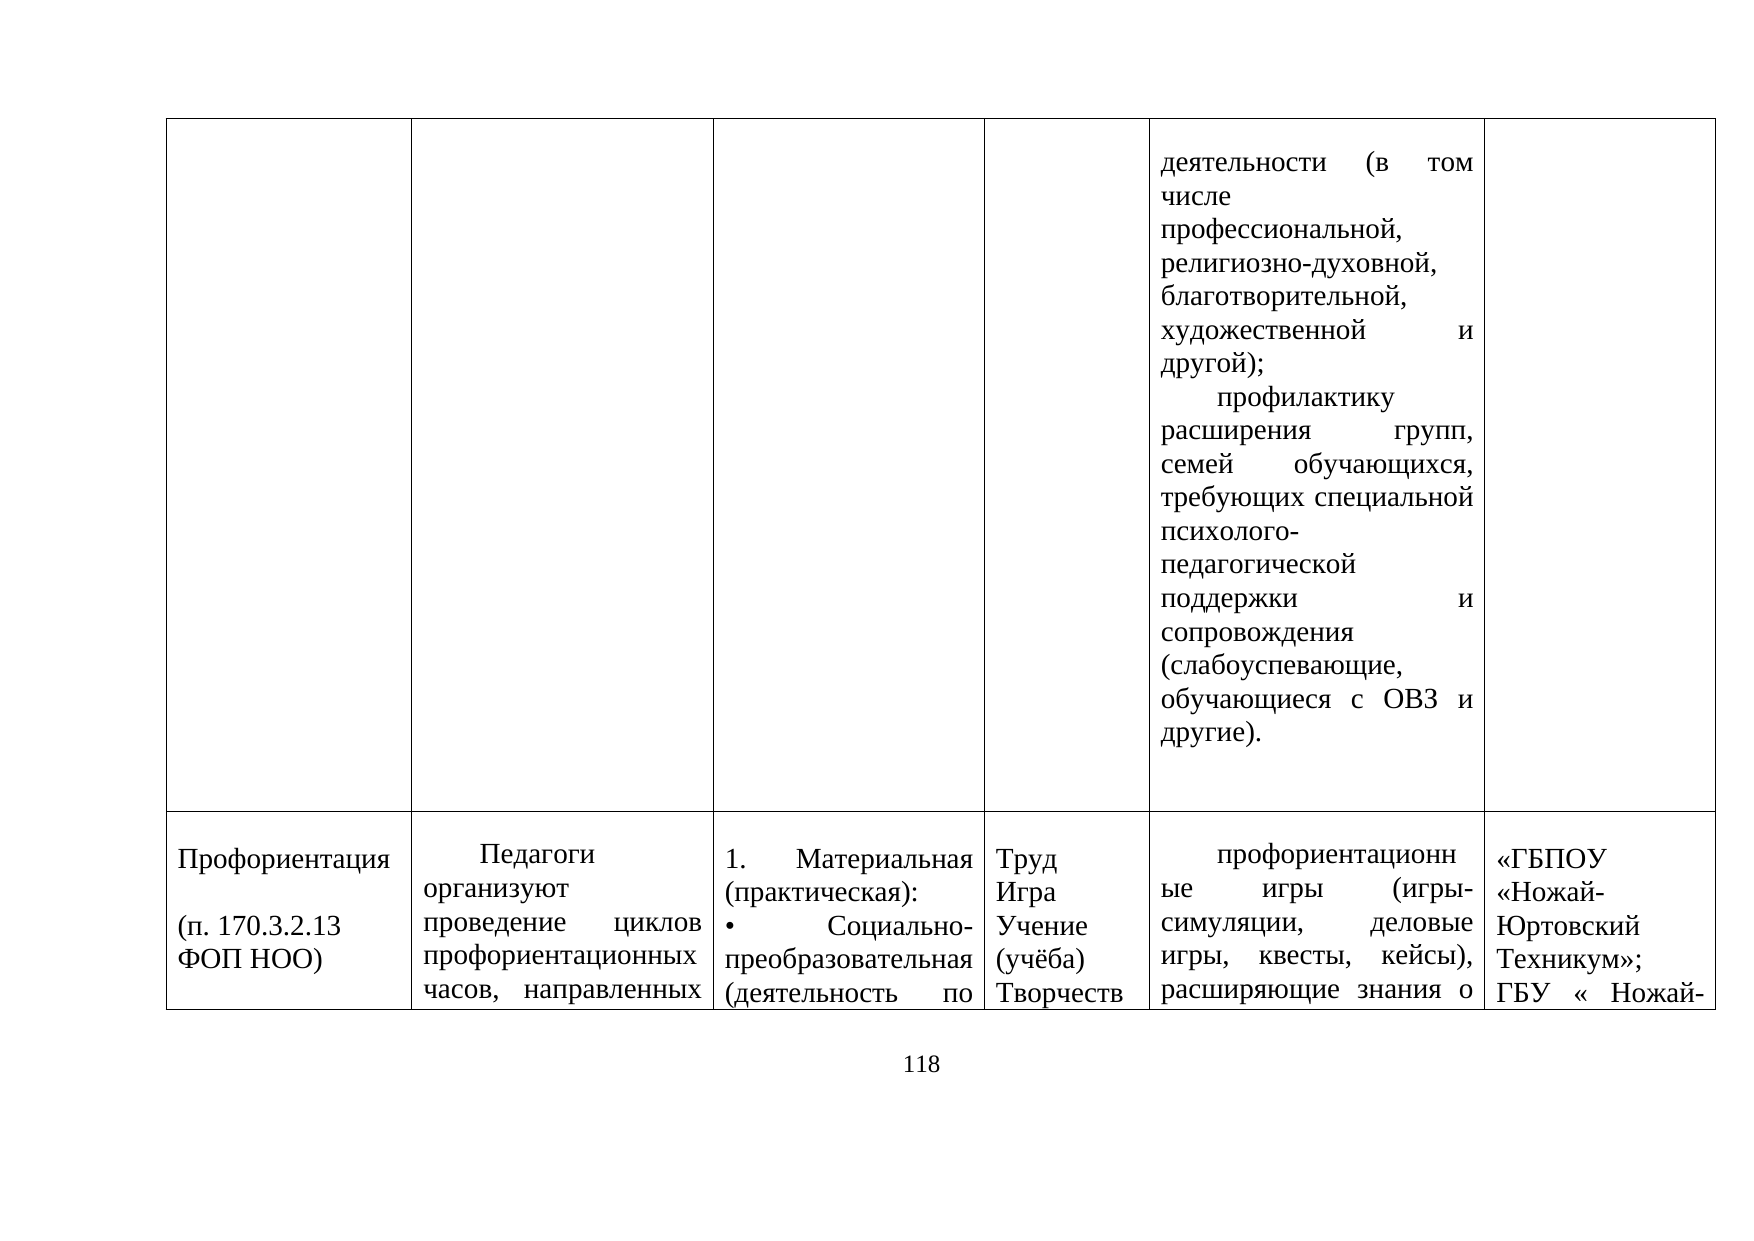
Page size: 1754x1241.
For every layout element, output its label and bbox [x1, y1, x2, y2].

table_cell [985, 119, 1149, 811]
table_cell [1150, 119, 1484, 811]
table_cell [412, 812, 713, 1008]
table_cell [714, 119, 984, 811]
table_cell [714, 812, 984, 1008]
table_cell [1150, 812, 1484, 1008]
table_cell [167, 812, 411, 1008]
table_cell [1485, 812, 1715, 1008]
table_cell [412, 119, 713, 811]
table_cell [167, 119, 411, 811]
table_cell [985, 812, 1149, 1008]
table_cell [1485, 119, 1715, 811]
